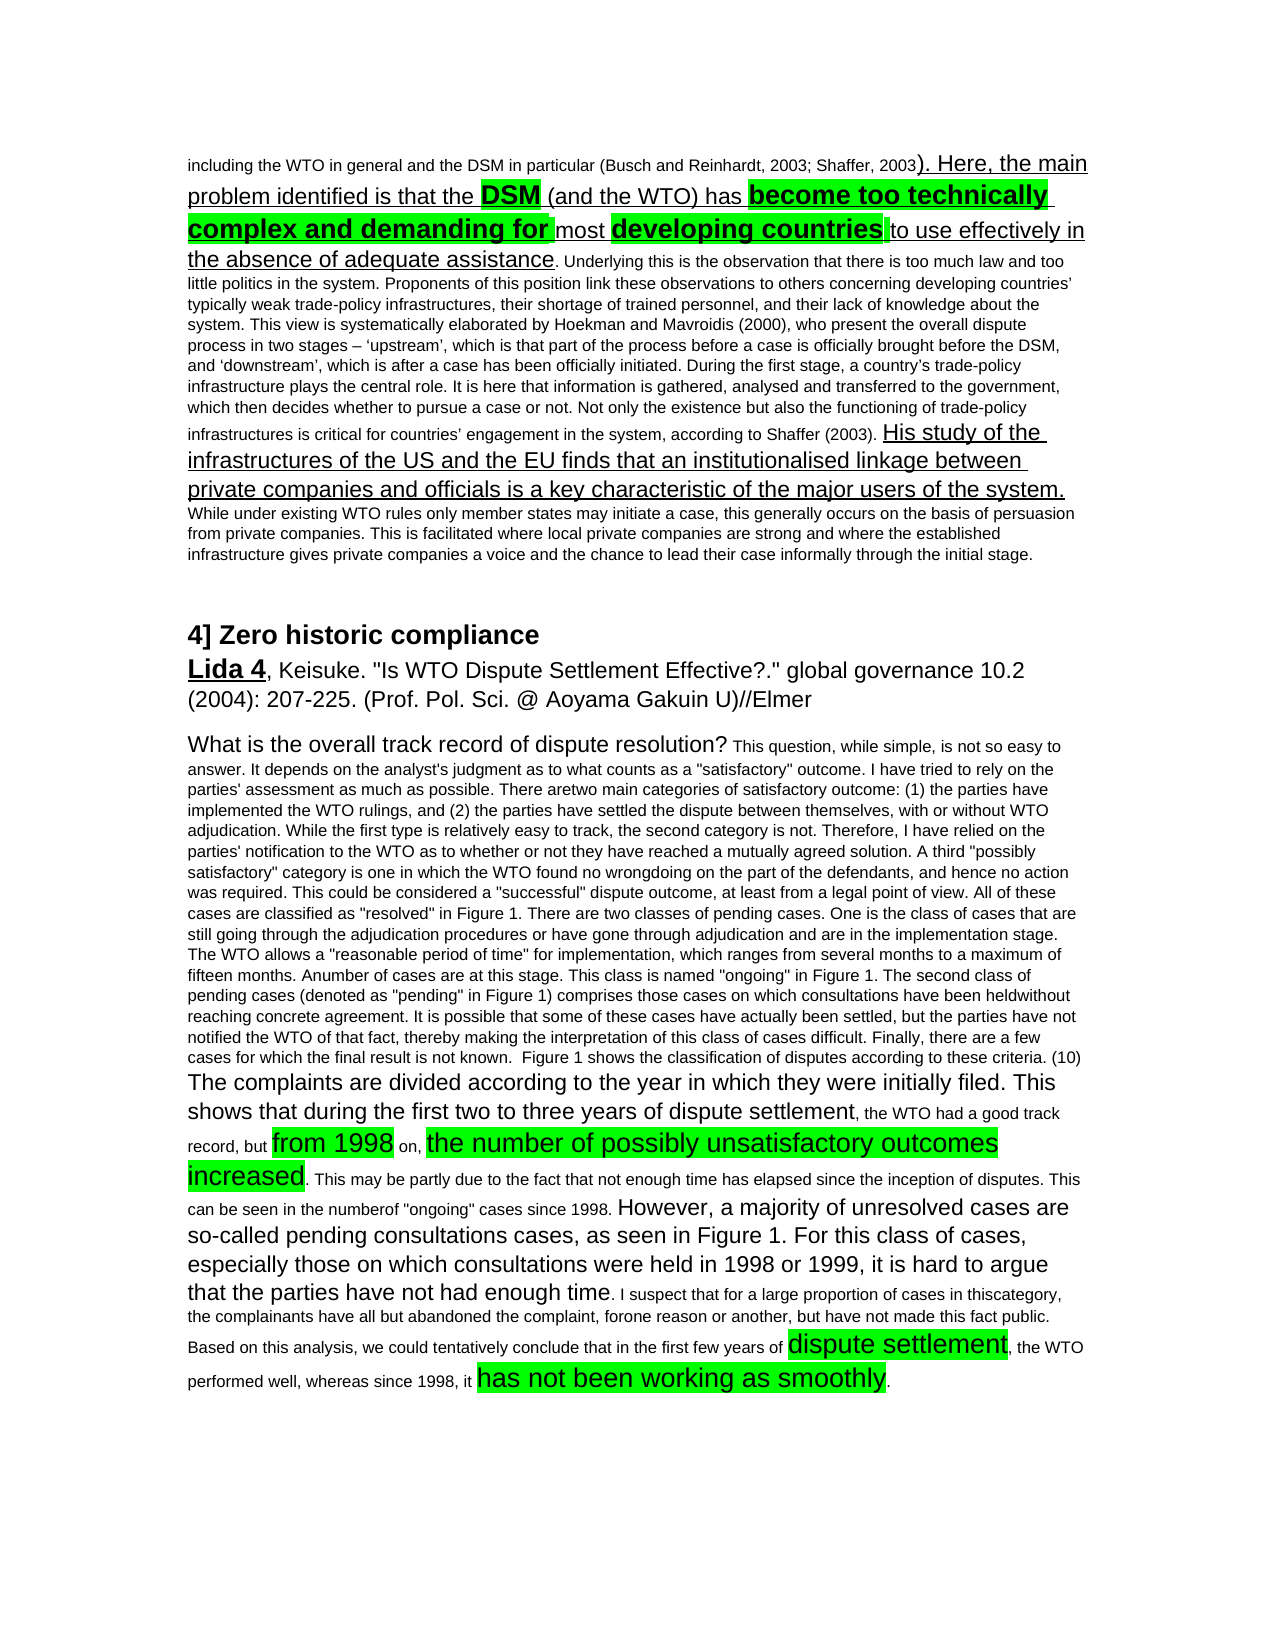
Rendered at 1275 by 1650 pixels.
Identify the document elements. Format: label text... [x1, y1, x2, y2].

text Lida 4, Keisuke. "Is WTO Dispute Settlement Effective?." global governance 10.2 (2004): 207-225. (Prof. Pol. Sci. @ Aoyama Gakuin U)//Elmer [187, 653, 1087, 713]
text What is the overall track record of dispute resolution? This question, while simple, is not so easy to answer. It depends on the analyst's judgment as to what counts as a "satisfactory" outcome. I have tried to rely on the parties' assessment as much as possible. There aretwo main categories of satisfactory outcome: (1) the parties have implemented the WTO rulings, and (2) the parties have settled the dispute between themselves, with or without WTO adjudication. While the first type is relatively easy to track, the second category is not. Therefore, I have relied on the parties' notification to the WTO as to whether or not they have reached a mutually agreed solution. A third "possibly satisfactory" category is one in which the WTO found no wrongdoing on the part of the defendants, and hence no action was required. This could be considered a "successful" dispute outcome, at least from a legal point of view. All of these cases are classified as "resolved" in Figure 1. There are two classes of pending cases. One is the class of cases that are still going through the adjudication procedures or have gone through adjudication and are in the implementation stage. The WTO allows a "reasonable period of time" for implementation, which ranges from several months to a maximum of fifteen months. Anumber of cases are at this stage. This class is named "ongoing" in Figure 1. The second class of pending cases (denoted as "pending" in Figure 1) comprises those cases on which consultations have been heldwithout reaching concrete agreement. It is possible that some of these cases have actually been settled, but the parties have not notified the WTO of that fact, thereby making the interpretation of this class of cases difficult. Finally, there are a few cases for which the final result is not known. Figure 1 shows the classification of disputes according to these criteria. (10) The complaints are divided according to the year in which they were initially filed. This shows that during the first two to three years of dispute settlement, the WTO had a good track record, but from 1998 on, the number of possibly unsatisfactory outcomes increased. This may be partly due to the fact that not enough time has elapsed since the inception of disputes. This can be seen in the numberof "ongoing" cases since 1998. However, a majority of unresolved cases are so-called pending consultations cases, as seen in Figure 1. For this class of cases, especially those on which consultations were held in 1998 or 1999, it is hard to argue that the parties have not had enough time. I suspect that for a large proportion of cases in thiscategory, the complainants have all but abandoned the complaint, forone reason or another, but have not made this fact public. Based on this analysis, we could tentatively conclude that in the first few years of dispute settlement, the WTO performed well, whereas since 1998, it has not been working as smoothly. [187, 731, 1087, 1393]
subtitle 4] Zero historic compliance [187, 619, 1087, 651]
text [187, 150, 1087, 564]
